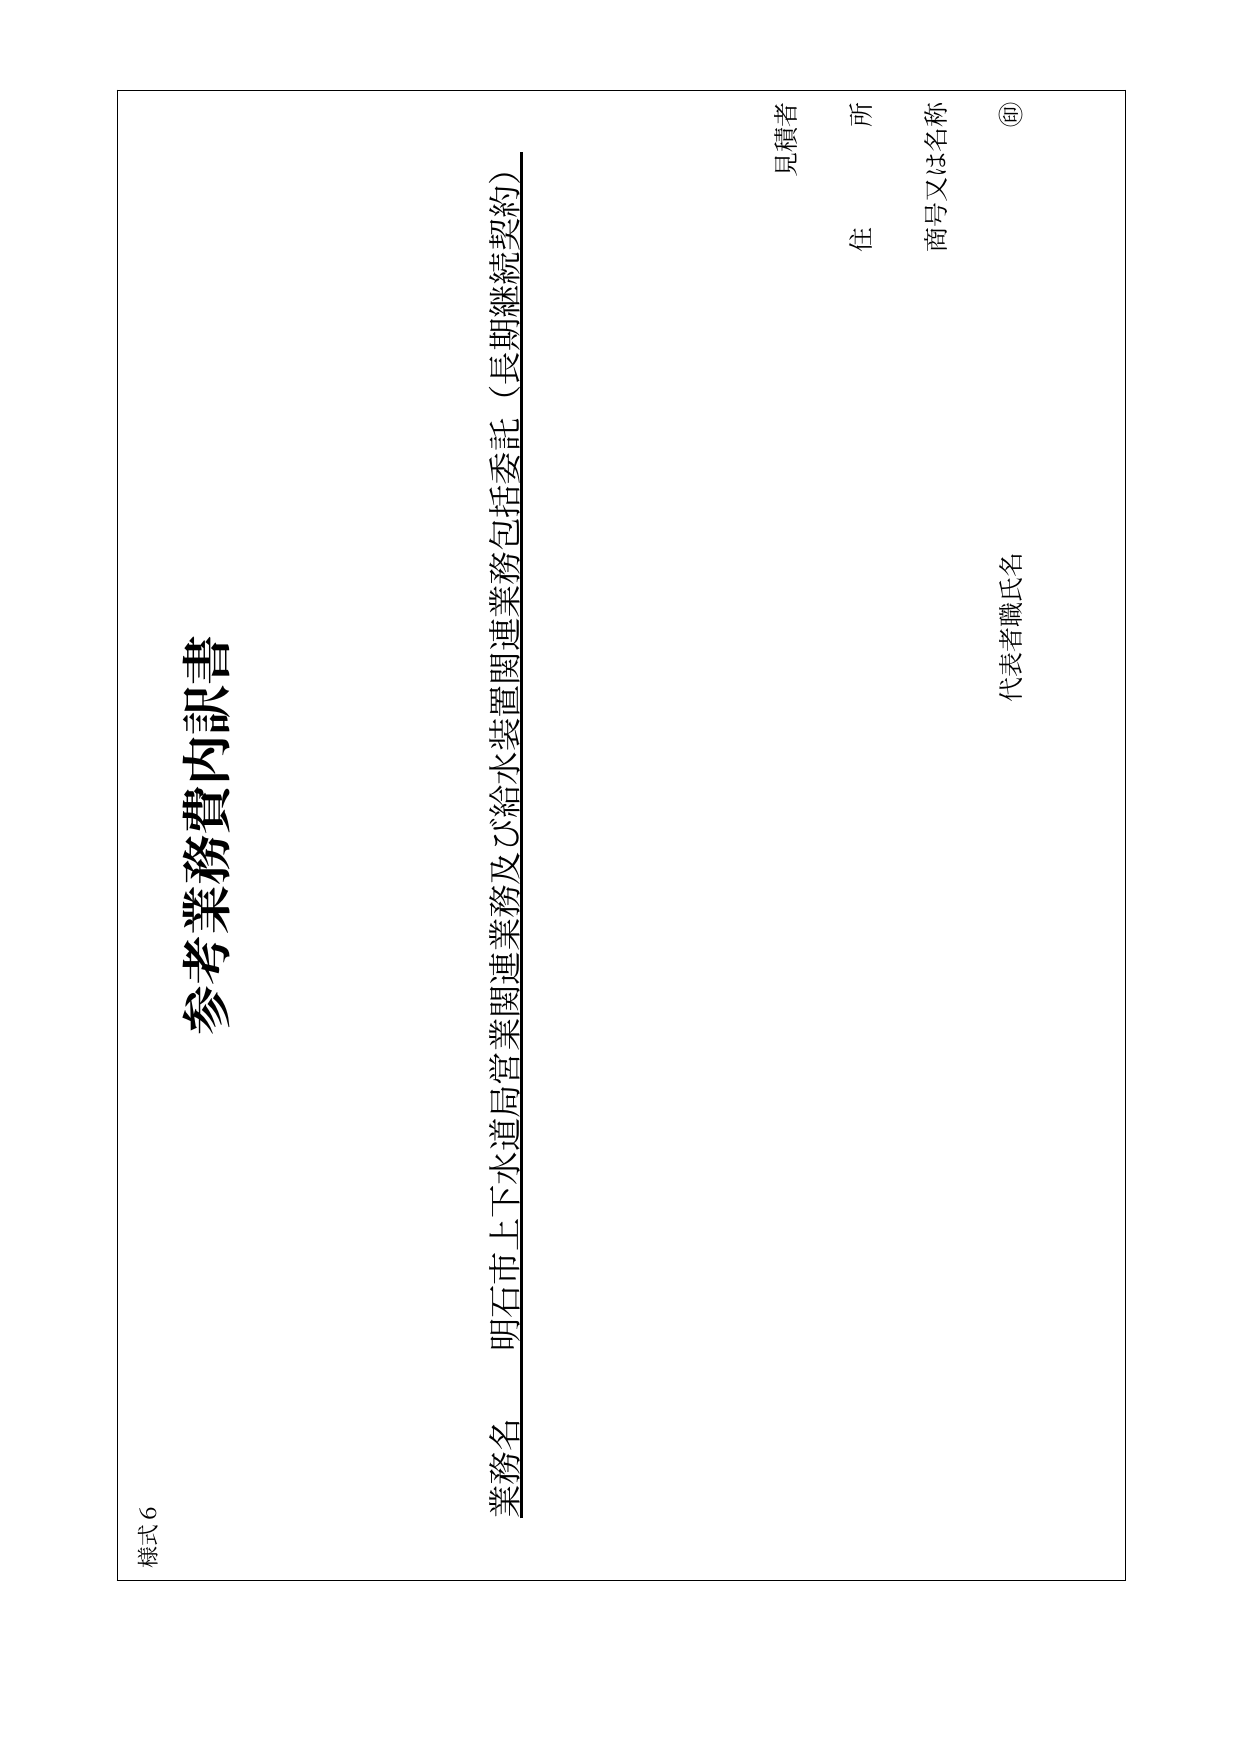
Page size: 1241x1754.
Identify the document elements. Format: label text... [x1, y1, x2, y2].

table_header 様式６ 参考業務費内訳書 業務名 明石市上下水道局営業関連業務及び給水装置関連業務包括委託（長期継続契約） 見積者 住 所 商号又は名称 代表者職氏名 ㊞ [118, 91, 1125, 1580]
